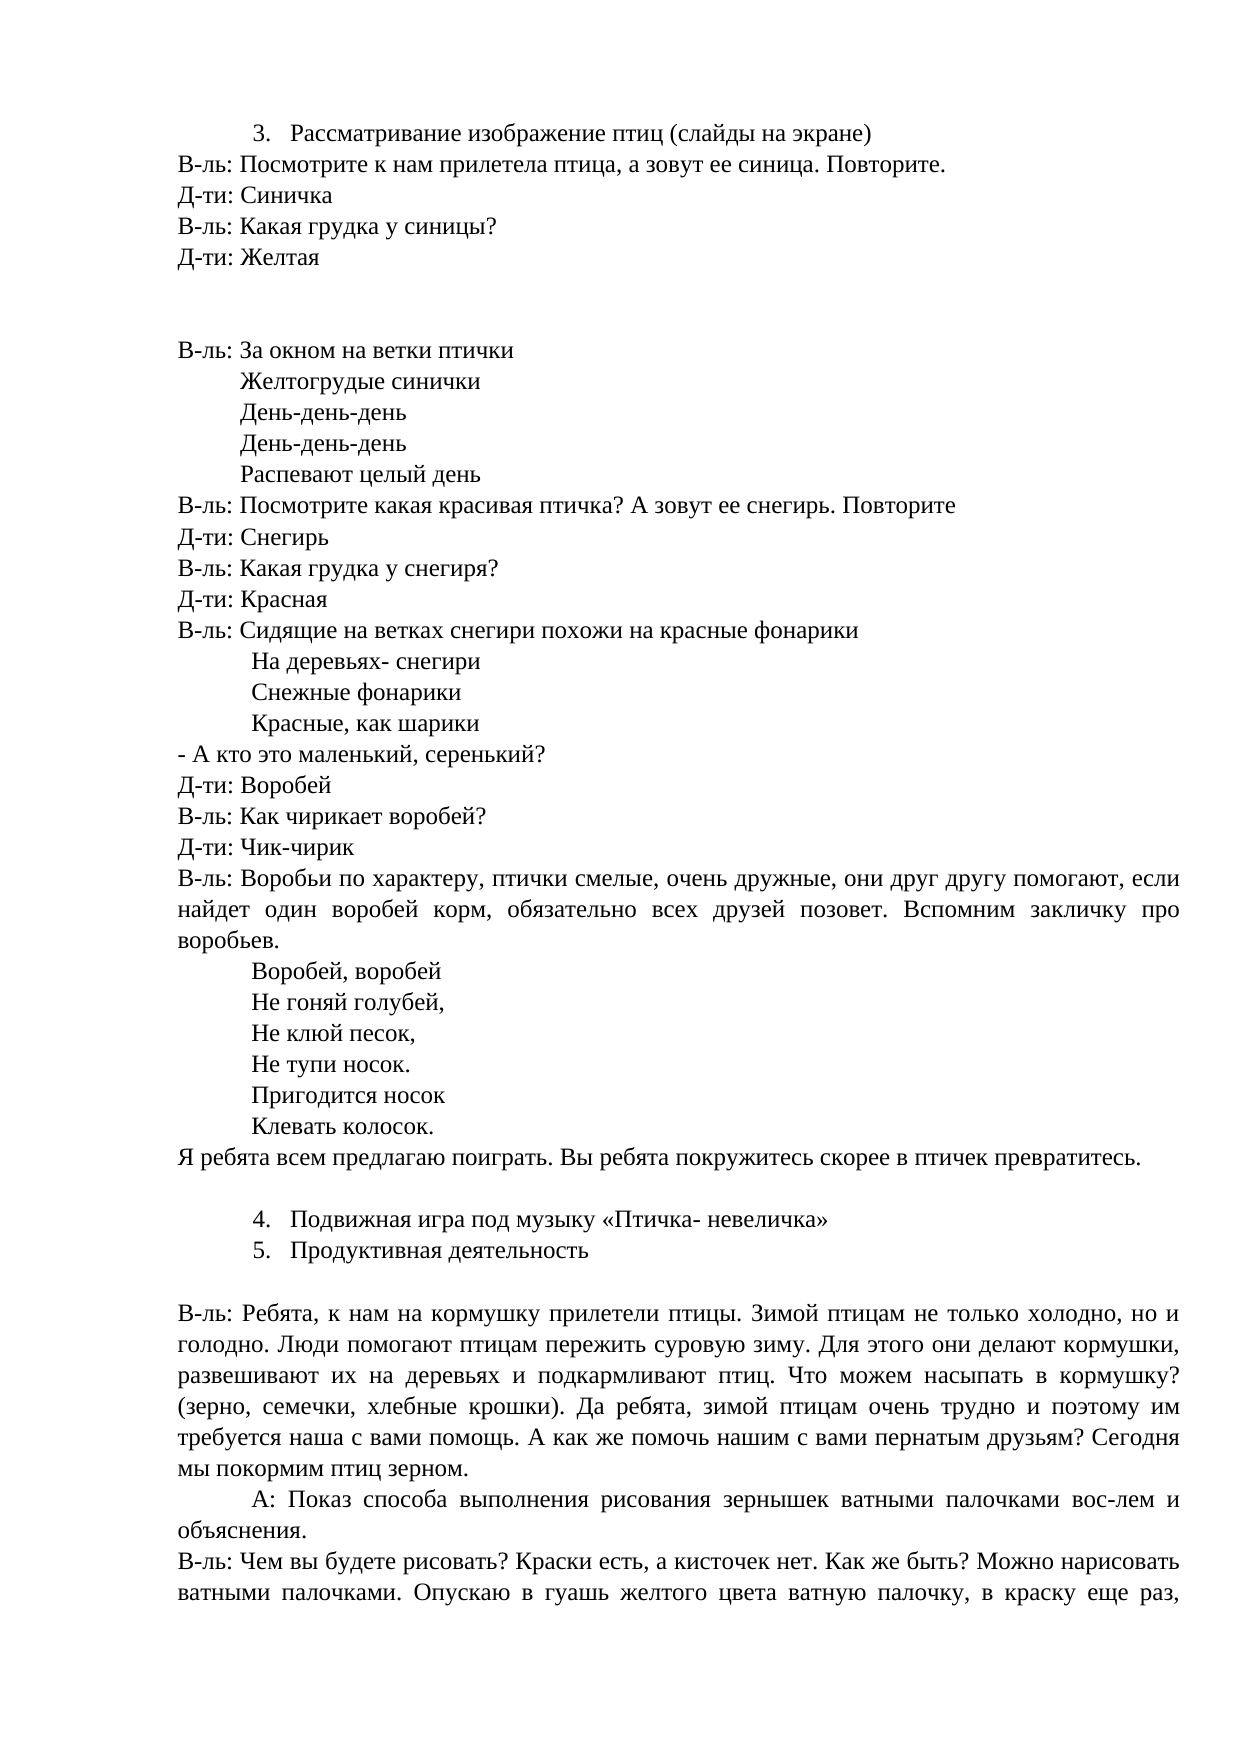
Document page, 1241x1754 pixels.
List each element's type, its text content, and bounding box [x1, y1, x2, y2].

text Д-ти: Воробей [177, 770, 1181, 799]
text В-ль: Какая грудка у синицы? [177, 211, 1181, 240]
text В-ль: Воробьи по характеру, птички смелые, очень дружные, они друг другу помогают, если найдет один воробей корм, обязательно всех друзей позовет. Вспомним закличку про воробьев. [177, 863, 1181, 954]
text Д-ти: Желтая [177, 242, 1181, 271]
list Подвижная игра под музыку «Птичка- невеличка» [252, 1204, 1181, 1233]
text Д-ти: Красная [177, 584, 1181, 612]
text Желтогрудые синички [177, 366, 1181, 395]
text В-ль: Как чирикает воробей? [177, 801, 1181, 830]
text Д-ти: Чик-чирик [177, 832, 1181, 861]
text День-день-день [177, 428, 1181, 457]
text Д-ти: Синичка [177, 180, 1181, 209]
text Не гоняй голубей, [177, 987, 1181, 1016]
list Рассматривание изображение птиц (слайды на экране) [252, 118, 1181, 147]
text В-ль: Посмотрите какая красивая птичка? А зовут ее снегирь. Повторите [177, 491, 1181, 519]
text В-ль: Ребята, к нам на кормушку прилетели птицы. Зимой птицам не только холодно, но и голодно. Люди помогают птицам пережить суровую зиму. Для этого они делают кормушки, развешивают их на деревьях и подкармливают птиц. Что можем насыпать в кормушку? (зерно, семечки, хлебные крошки). Да ребята, зимой птицам очень трудно и поэтому им требуется наша с вами помощь. А как же помочь нашим с вами пернатым друзьям? Сегодня мы покормим птиц зерном. [177, 1298, 1181, 1482]
text Д-ти: Снегирь [177, 522, 1181, 550]
text В-ль: Сидящие на ветках снегири похожи на красные фонарики [177, 615, 1181, 643]
text Распевают целый день [177, 459, 1181, 488]
list Продуктивная деятельность [252, 1236, 1181, 1264]
text В-ль: Посмотрите к нам прилетела птица, а зовут ее синица. Повторите. [177, 149, 1181, 178]
text Снежные фонарики [177, 677, 1181, 706]
text Не тупи носок. [177, 1049, 1181, 1078]
text В-ль: За окном на ветки птички [177, 335, 1181, 364]
text Красные, как шарики [177, 708, 1181, 737]
text Клевать колосок. [177, 1111, 1181, 1140]
text Не клюй песок, [177, 1018, 1181, 1047]
text День-день-день [177, 397, 1181, 426]
text На деревьях- снегири [177, 646, 1181, 674]
text В-ль: Какая грудка у снегиря? [177, 553, 1181, 581]
text Воробей, воробей [177, 956, 1181, 985]
text Пригодится носок [177, 1080, 1181, 1109]
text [177, 1546, 1181, 1606]
text - А кто это маленький, серенький? [177, 739, 1181, 768]
text А: Показ способа выполнения рисования зернышек ватными палочками вос-лем и объяснения. [177, 1484, 1181, 1544]
text Я ребята всем предлагаю поиграть. Вы ребята покружитесь скорее в птичек превратитесь. [177, 1142, 1181, 1171]
